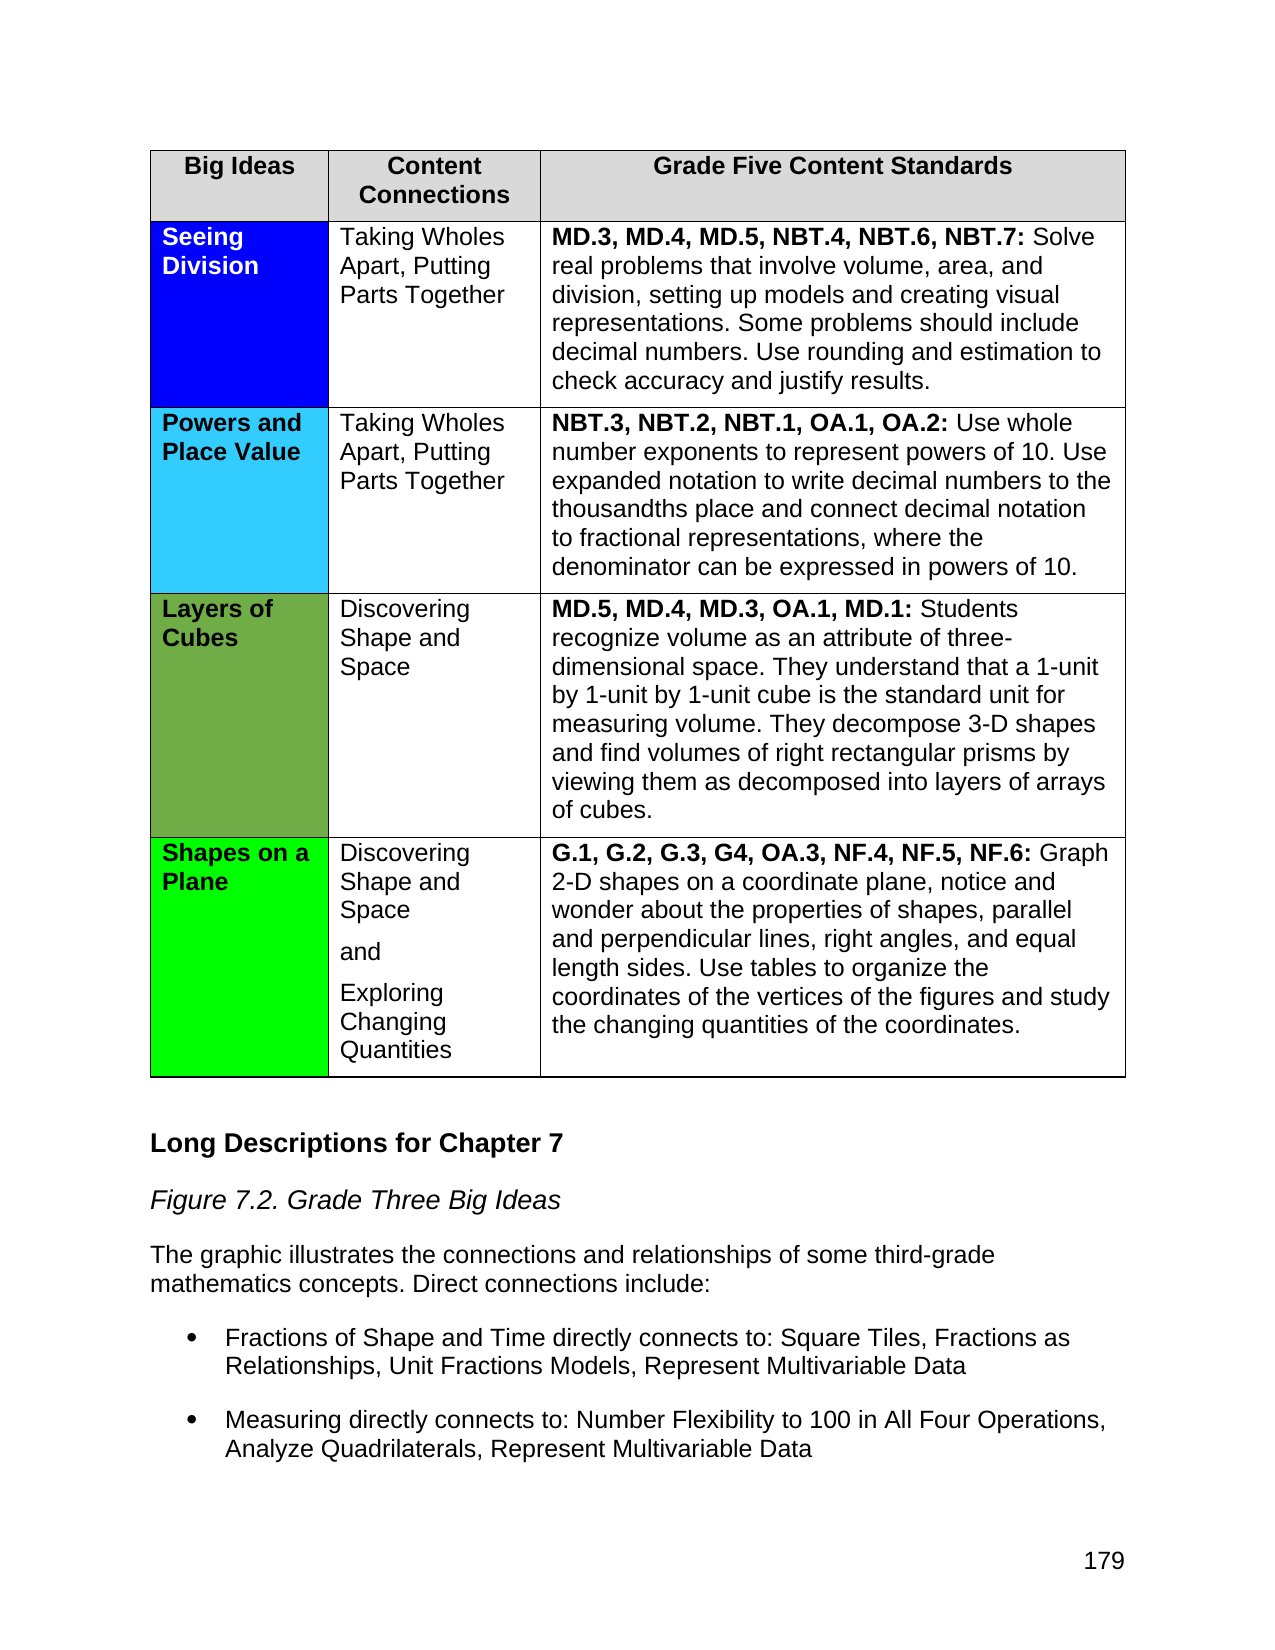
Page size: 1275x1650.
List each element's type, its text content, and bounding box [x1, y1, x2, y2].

table_cell Taking Wholes Apart, Putting Parts Together [329, 408, 540, 593]
table_cell Discovering Shape and Space [329, 594, 540, 837]
table_cell MD.3, MD.4, MD.5, NBT.4, NBT.6, NBT.7: Solve real problems that involve volume, area, and division, setting up models and creating visual representations. Some problems should include decimal numbers. Use rounding and estimation to check accuracy and justify results. [541, 222, 1125, 407]
table_cell Powers and Place Value [151, 408, 328, 593]
list Fractions of Shape and Time directly connects to: Square Tiles, Fractions as Relationships, Unit Fractions Models, Represent Multivariable Data [187, 1322, 1125, 1380]
table_cell Seeing Division [151, 222, 328, 407]
subtitle Long Descriptions for Chapter 7 [150, 1127, 1125, 1159]
table_header Content Connections [329, 151, 540, 221]
table_cell G.1, G.2, G.3, G4, OA.3, NF.4, NF.5, NF.6: Graph 2-D shapes on a coordinate plane, notice and wonder about the properties of shapes, parallel and perpendicular lines, right angles, and equal length sides. Use tables to organize the coordinates of the vertices of the figures and study the changing quantities of the coordinates. [541, 838, 1125, 1076]
table_cell Shapes on a Plane [151, 838, 328, 1076]
text The graphic illustrates the connections and relationships of some third-grade mathematics concepts. Direct connections include: [150, 1240, 1125, 1297]
table_cell Discovering Shape and Space and Exploring Changing Quantities [329, 838, 540, 1076]
subtitle Figure 7.2. Grade Three Big Ideas [150, 1184, 1125, 1215]
table_cell NBT.3, NBT.2, NBT.1, OA.1, OA.2: Use whole number exponents to represent powers of 10. Use expanded notation to write decimal numbers to the thousandths place and connect decimal notation to fractional representations, where the denominator can be expressed in powers of 10. [541, 408, 1125, 593]
table_cell Layers of Cubes [151, 594, 328, 837]
list Measuring directly connects to: Number Flexibility to 100 in All Four Operations, Analyze Quadrilaterals, Represent Multivariable Data [187, 1405, 1125, 1463]
table_cell Taking Wholes Apart, Putting Parts Together [329, 222, 540, 407]
table_header Grade Five Content Standards [541, 151, 1125, 221]
table_header Big Ideas [151, 151, 328, 221]
table_cell MD.5, MD.4, MD.3, OA.1, MD.1: Students recognize volume as an attribute of three-dimensional space. They understand that a 1-unit by 1-unit by 1-unit cube is the standard unit for measuring volume. They decompose 3-D shapes and find volumes of right rectangular prisms by viewing them as decomposed into layers of arrays of cubes. [541, 594, 1125, 837]
